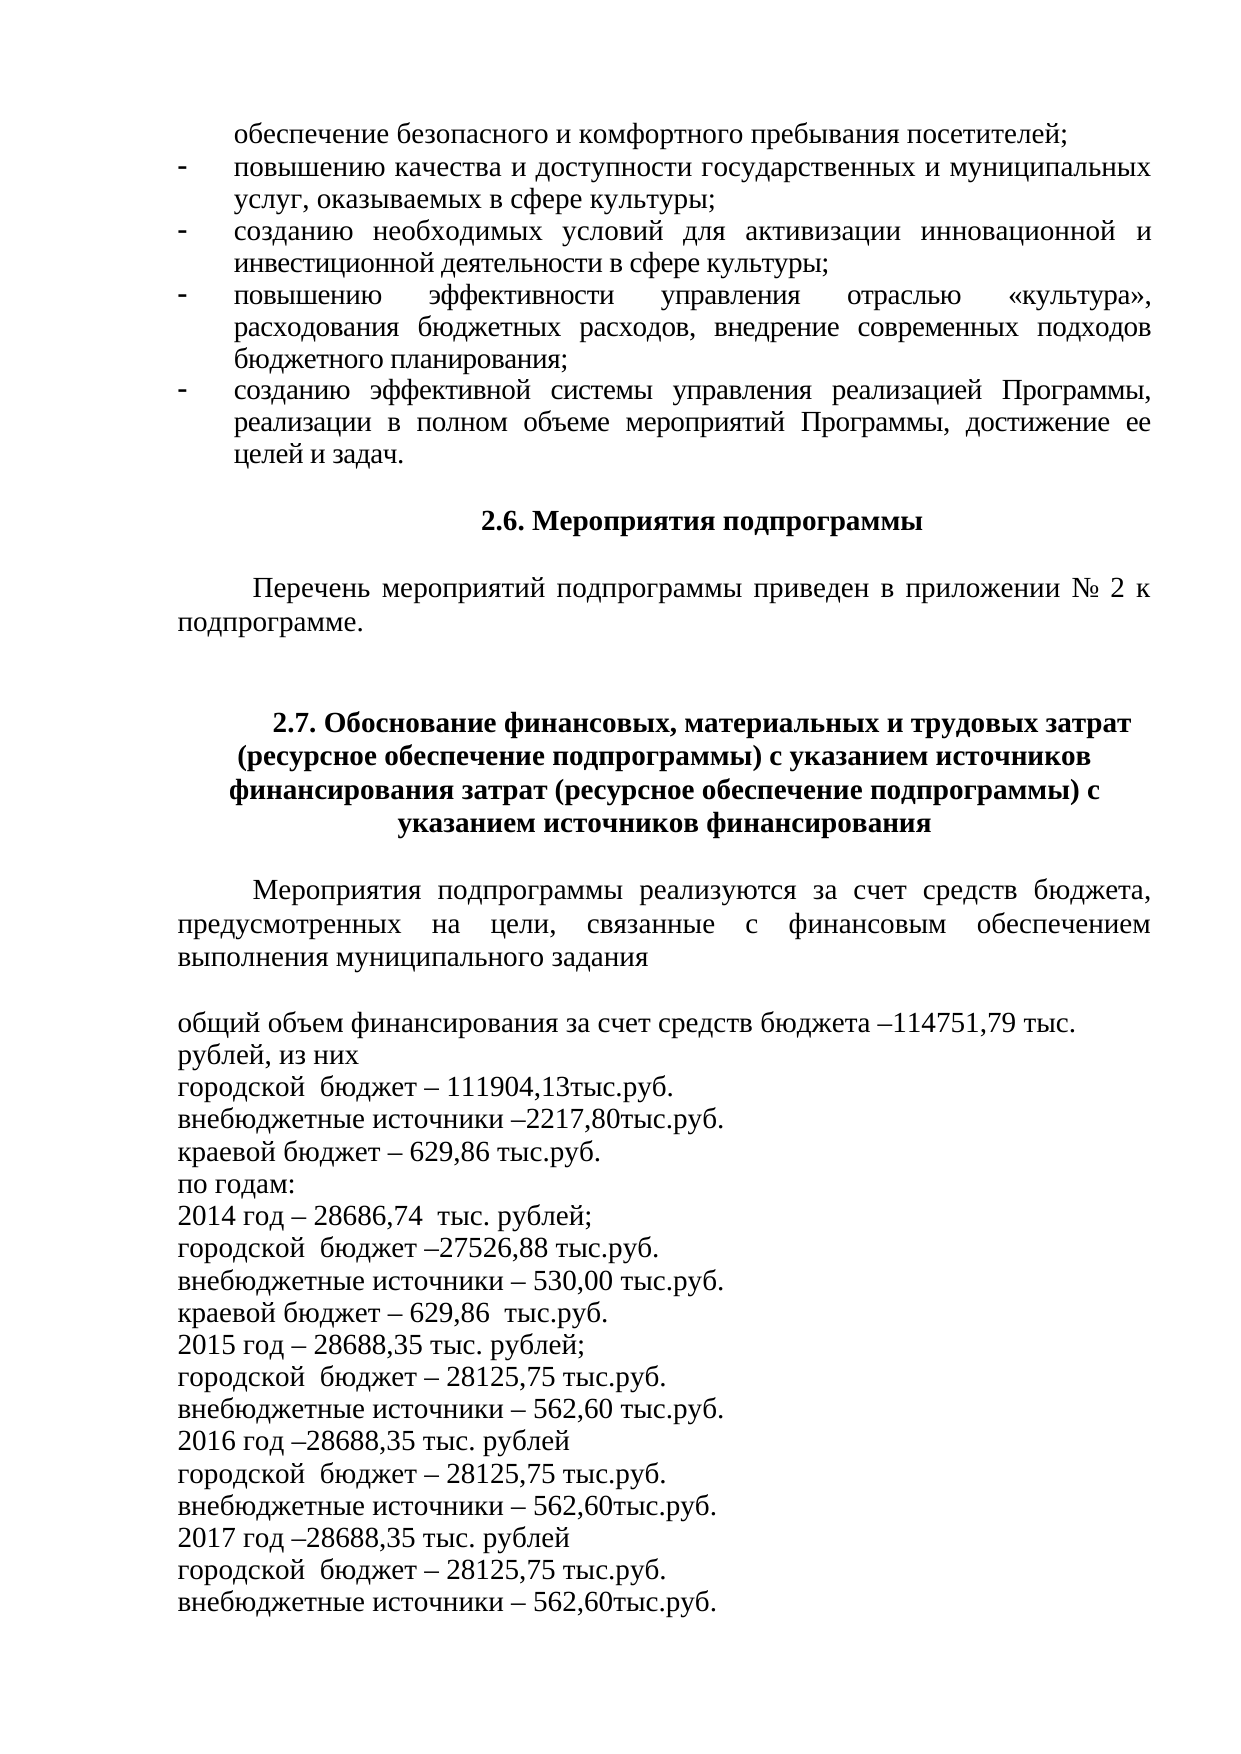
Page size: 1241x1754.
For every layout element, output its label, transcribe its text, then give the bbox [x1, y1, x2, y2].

list созданию эффективной системы управления реализацией Программы, реализации в полном объеме мероприятий Программы, достижение ее целей и задач. [177, 374, 1152, 470]
text внебюджетные источники – 562,60тыс.руб. [177, 1586, 1152, 1618]
text городской бюджет – 28125,75 тыс.руб. [177, 1554, 1152, 1586]
text общий объем финансирования за счет средств бюджета –114751,79 тыс. рублей, из них [177, 1007, 1152, 1071]
text внебюджетные источники – 562,60 тыс.руб. [177, 1393, 1152, 1425]
text внебюджетные источники – 562,60тыс.руб. [177, 1489, 1152, 1522]
text городской бюджет – 28125,75 тыс.руб. [177, 1457, 1152, 1489]
text краевой бюджет – 629,86 тыс.руб. [177, 1296, 1152, 1328]
text по годам: [177, 1168, 1152, 1200]
list повышению качества и доступности государственных и муниципальных услуг, оказываемых в сфере культуры; [177, 150, 1152, 215]
text краевой бюджет – 629,86 тыс.руб. [177, 1135, 1152, 1168]
text 2.7. Обоснование финансовых, материальных и трудовых затрат (ресурсное обеспечение подпрограммы) с указанием источников финансирования затрат (ресурсное обеспечение подпрограммы) с указанием источников финансирования [177, 705, 1152, 839]
text 2.6. Мероприятия подпрограммы [177, 503, 1152, 537]
text 2015 год – 28688,35 тыс. рублей; [177, 1328, 1152, 1361]
text 2017 год –28688,35 тыс. рублей [177, 1522, 1152, 1554]
text городской бюджет – 28125,75 тыс.руб. [177, 1361, 1152, 1393]
text городской бюджет –27526,88 тыс.руб. [177, 1232, 1152, 1264]
text внебюджетные источники –2217,80тыс.руб. [177, 1103, 1152, 1135]
text 2014 год – 28686,74 тыс. рублей; [177, 1200, 1152, 1232]
text городской бюджет – 111904,13тыс.руб. [177, 1071, 1152, 1103]
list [177, 118, 1152, 150]
list созданию необходимых условий для активизации инновационной и инвестиционной деятельности в сфере культуры; [177, 215, 1152, 279]
list повышению эффективности управления отраслью «культура», расходования бюджетных расходов, внедрение современных подходов бюджетного планирования; [177, 279, 1152, 374]
text Перечень мероприятий подпрограммы приведен в приложении № 2 к подпрограмме. [177, 571, 1152, 638]
text внебюджетные источники – 530,00 тыс.руб. [177, 1264, 1152, 1296]
text Мероприятия подпрограммы реализуются за счет средств бюджета, предусмотренных на цели, связанные с финансовым обеспечением выполнения муниципального задания [177, 872, 1152, 973]
text 2016 год –28688,35 тыс. рублей [177, 1425, 1152, 1457]
